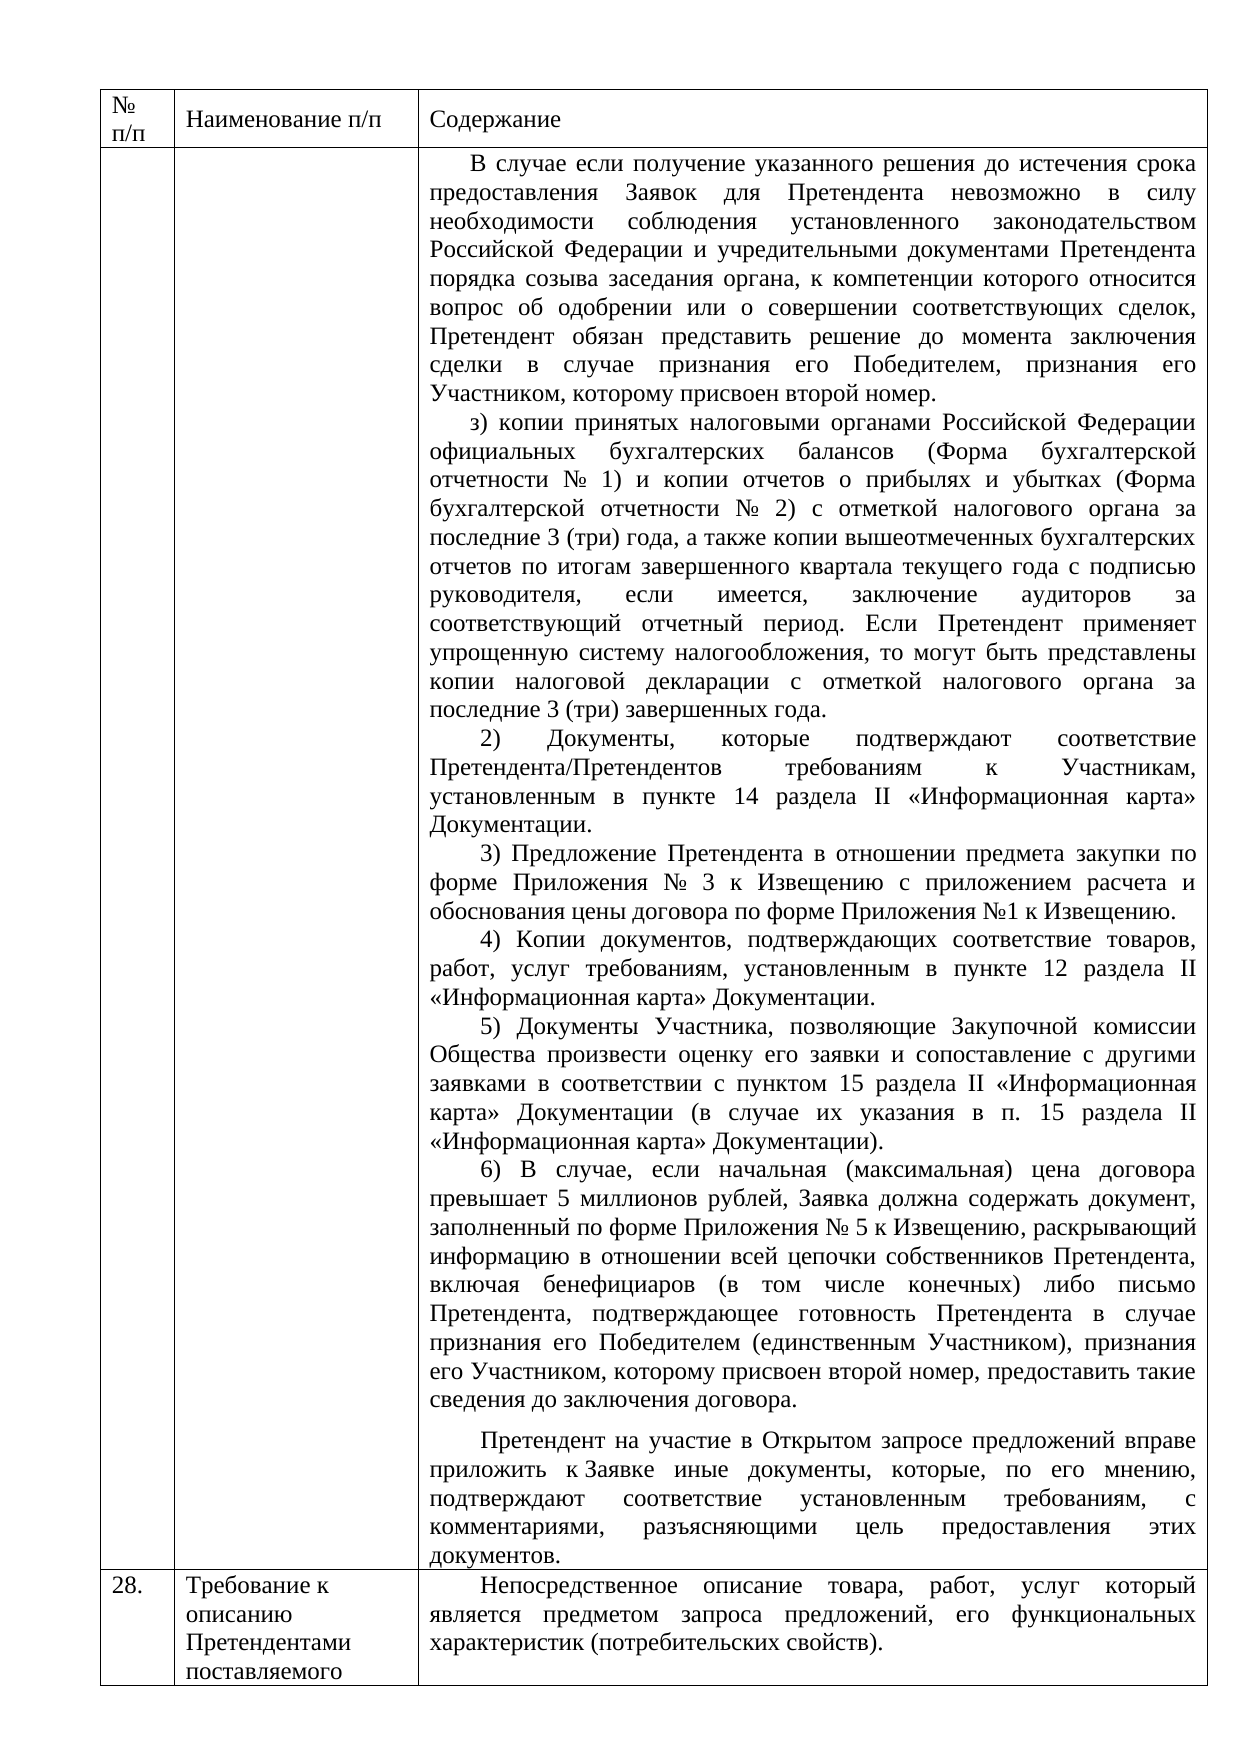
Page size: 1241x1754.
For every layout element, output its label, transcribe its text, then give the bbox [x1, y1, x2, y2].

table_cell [175, 1570, 418, 1685]
table_header Содержание [419, 90, 1207, 147]
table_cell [175, 148, 418, 1569]
table_cell [101, 148, 174, 1569]
table_cell [101, 1570, 174, 1685]
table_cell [419, 1570, 1207, 1685]
table_header № п/п [101, 90, 174, 147]
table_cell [419, 148, 1207, 1569]
table_header Наименование п/п [175, 90, 418, 147]
